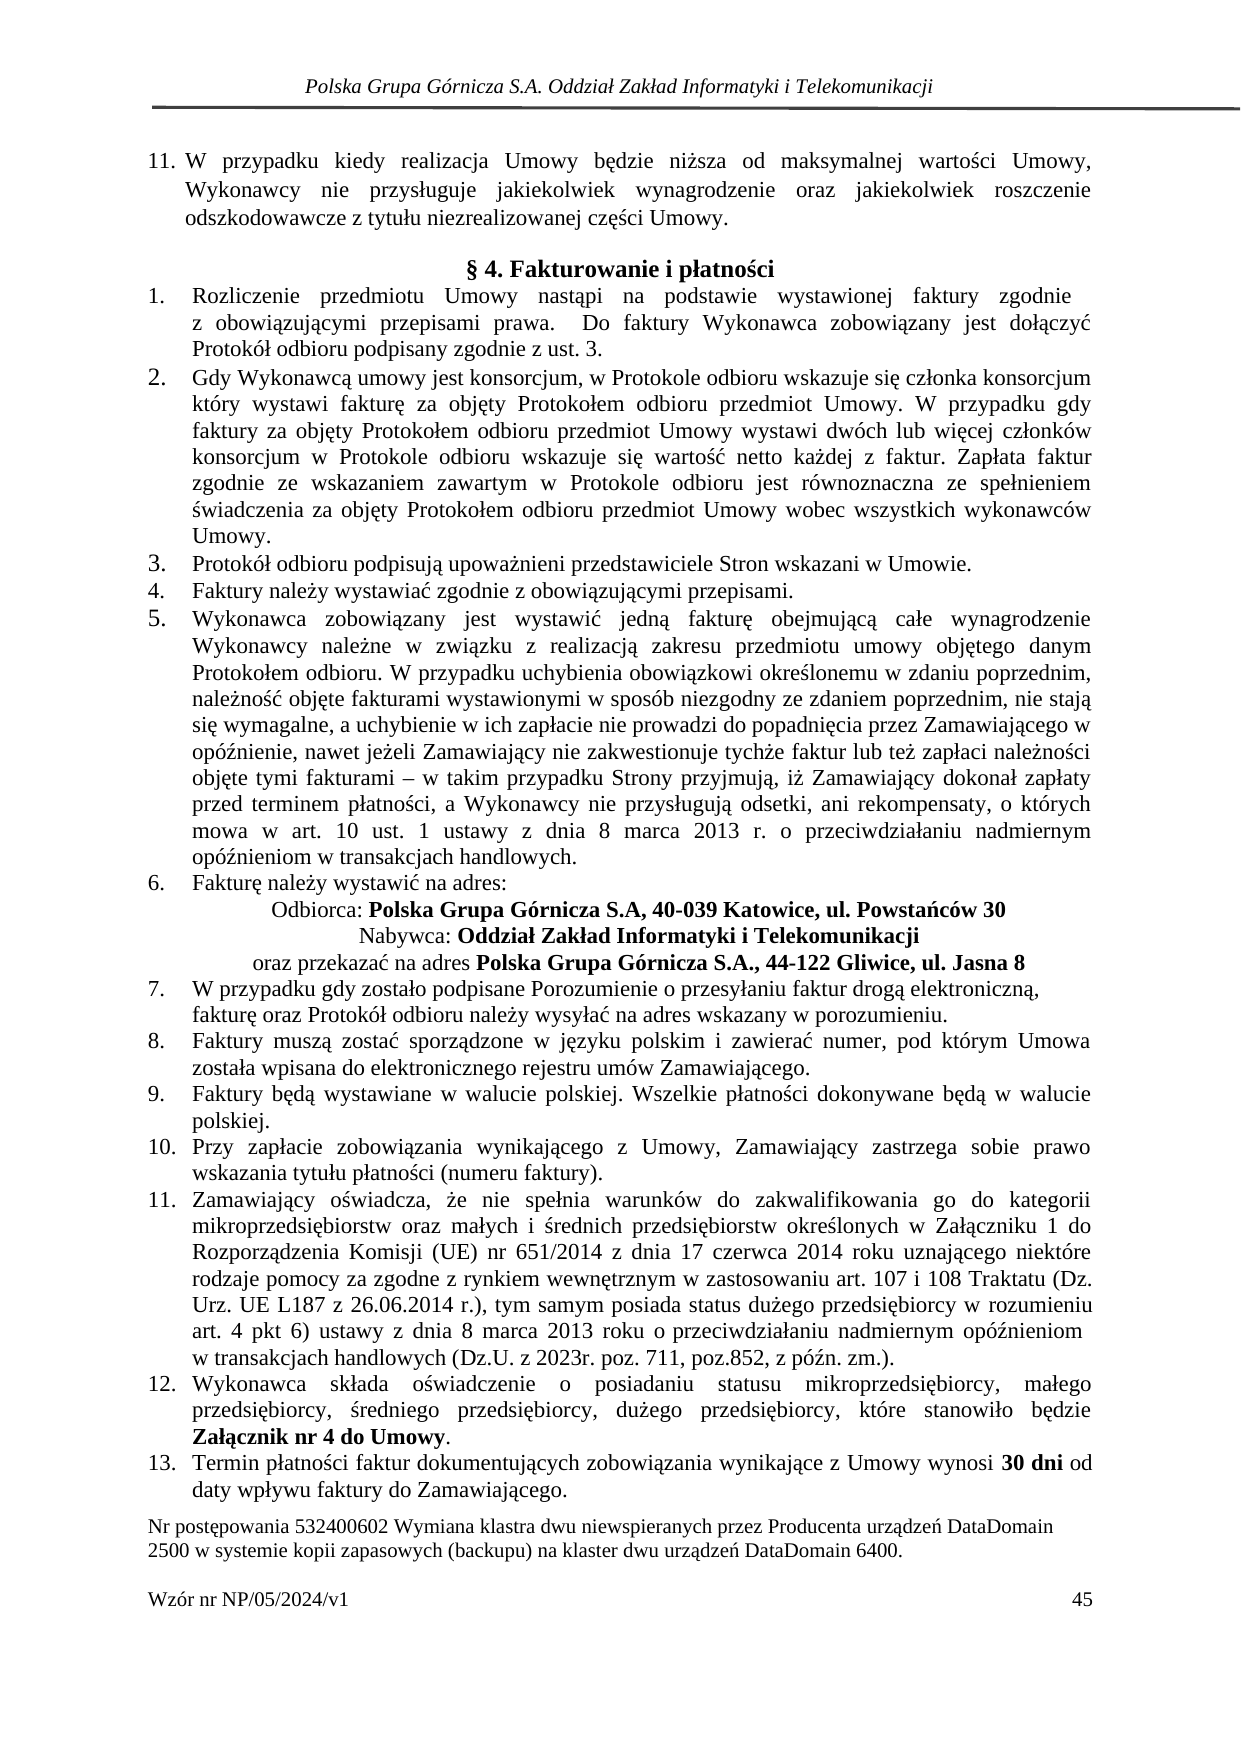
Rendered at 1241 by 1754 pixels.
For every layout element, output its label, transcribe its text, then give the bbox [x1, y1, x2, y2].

list Wykonawca składa oświadczenie o posiadaniu statusu mikroprzedsiębiorcy, małego przedsiębiorcy, średniego przedsiębiorcy, dużego przedsiębiorcy, które stanowiło będzie Załącznik nr 4 do Umowy. [148, 1370, 1093, 1449]
list Faktury muszą zostać sporządzone w języku polskim i zawierać numer, pod którym Umowa została wpisana do elektronicznego rejestru umów Zamawiającego. [148, 1028, 1093, 1080]
list Faktury należy wystawiać zgodnie z obowiązującymi przepisami. [148, 577, 1093, 603]
text oraz przekazać na adres Polska Grupa Górnicza S.A., 44-122 Gliwice, ul. Jasna 8 [185, 948, 1093, 975]
list Termin płatności faktur dokumentujących zobowiązania wynikające z Umowy wynosi 30 dni od daty wpływu faktury do Zamawiającego. [148, 1449, 1093, 1502]
list Zamawiający oświadcza, że nie spełnia warunków do zakwalifikowania go do kategorii mikroprzedsiębiorstw oraz małych i średnich przedsiębiorstw określonych w Załączniku 1 do Rozporządzenia Komisji (UE) nr 651/2014 z dnia 17 czerwca 2014 roku uznającego niektóre rodzaje pomocy za zgodne z rynkiem wewnętrznym w zastosowaniu art. 107 i 108 Traktatu (Dz. Urz. UE L187 z 26.06.2014 r.), tym samym posiada status dużego przedsiębiorcy w rozumieniu art. 4 pkt 6) ustawy z dnia 8 marca 2013 roku o przeciwdziałaniu nadmiernym opóźnieniom w transakcjach handlowych (Dz.U. z 2023r. poz. 711, poz.852, z późn. zm.). [148, 1186, 1093, 1370]
list Fakturę należy wystawić na adres: [148, 869, 1093, 896]
list Gdy Wykonawcą umowy jest konsorcjum, w Protokole odbioru wskazuje się członka konsorcjum który wystawi fakturę za objęty Protokołem odbioru przedmiot Umowy. W przypadku gdy faktury za objęty Protokołem odbioru przedmiot Umowy wystawi dwóch lub więcej członków konsorcjum w Protokole odbioru wskazuje się wartość netto każdej z faktur. Zapłata faktur zgodnie ze wskazaniem zawartym w Protokole odbioru jest równoznaczna ze spełnieniem świadczenia za objęty Protokołem odbioru przedmiot Umowy wobec wszystkich wykonawców Umowy. [148, 362, 1093, 548]
list Wykonawca zobowiązany jest wystawić jedną fakturę obejmującą całe wynagrodzenie Wykonawcy należne w związku z realizacją zakresu przedmiotu umowy objętego danym Protokołem odbioru. W przypadku uchybienia obowiązkowi określonemu w zdaniu poprzednim, należność objęte fakturami wystawionymi w sposób niezgodny ze zdaniem poprzednim, nie stają się wymagalne, a uchybienie w ich zapłacie nie prowadzi do popadnięcia przez Zamawiającego w opóźnienie, nawet jeżeli Zamawiający nie zakwestionuje tychże faktur lub też zapłaci należności objęte tymi fakturami – w takim przypadku Strony przyjmują, iż Zamawiający dokonał zapłaty przed terminem płatności, a Wykonawcy nie przysługują odsetki, ani rekompensaty, o których mowa w art. 10 ust. 1 ustawy z dnia 8 marca 2013 r. o przeciwdziałaniu nadmiernym opóźnieniom w transakcjach handlowych. [148, 603, 1093, 869]
list Rozliczenie przedmiotu Umowy nastąpi na podstawie wystawionej faktury zgodnie z obowiązującymi przepisami prawa. Do faktury Wykonawca zobowiązany jest dołączyć Protokół odbioru podpisany zgodnie z ust. 3. [148, 282, 1093, 362]
text Odbiorca: Polska Grupa Górnicza S.A, 40-039 Katowice, ul. Powstańców 30 [185, 896, 1093, 922]
list Faktury będą wystawiane w walucie polskiej. Wszelkie płatności dokonywane będą w walucie polskiej. [148, 1080, 1093, 1133]
text Nabywca: Oddział Zakład Informatyki i Telekomunikacji [185, 922, 1093, 948]
list W przypadku gdy zostało podpisane Porozumienie o przesyłaniu faktur drogą elektroniczną, fakturę oraz Protokół odbioru należy wysyłać na adres wskazany w porozumieniu. [148, 975, 1093, 1028]
list Przy zapłacie zobowiązania wynikającego z Umowy, Zamawiający zastrzega sobie prawo wskazania tytułu płatności (numeru faktury). [148, 1133, 1093, 1186]
list W przypadku kiedy realizacja Umowy będzie niższa od maksymalnej wartości Umowy, Wykonawcy nie przysługuje jakiekolwiek wynagrodzenie oraz jakiekolwiek roszczenie odszkodowawcze z tytułu niezrealizowanej części Umowy. [147, 148, 1093, 231]
subtitle § 4. Fakturowanie i płatności [148, 254, 1093, 282]
list Protokół odbioru podpisują upoważnieni przedstawiciele Stron wskazani w Umowie. [148, 548, 1093, 577]
